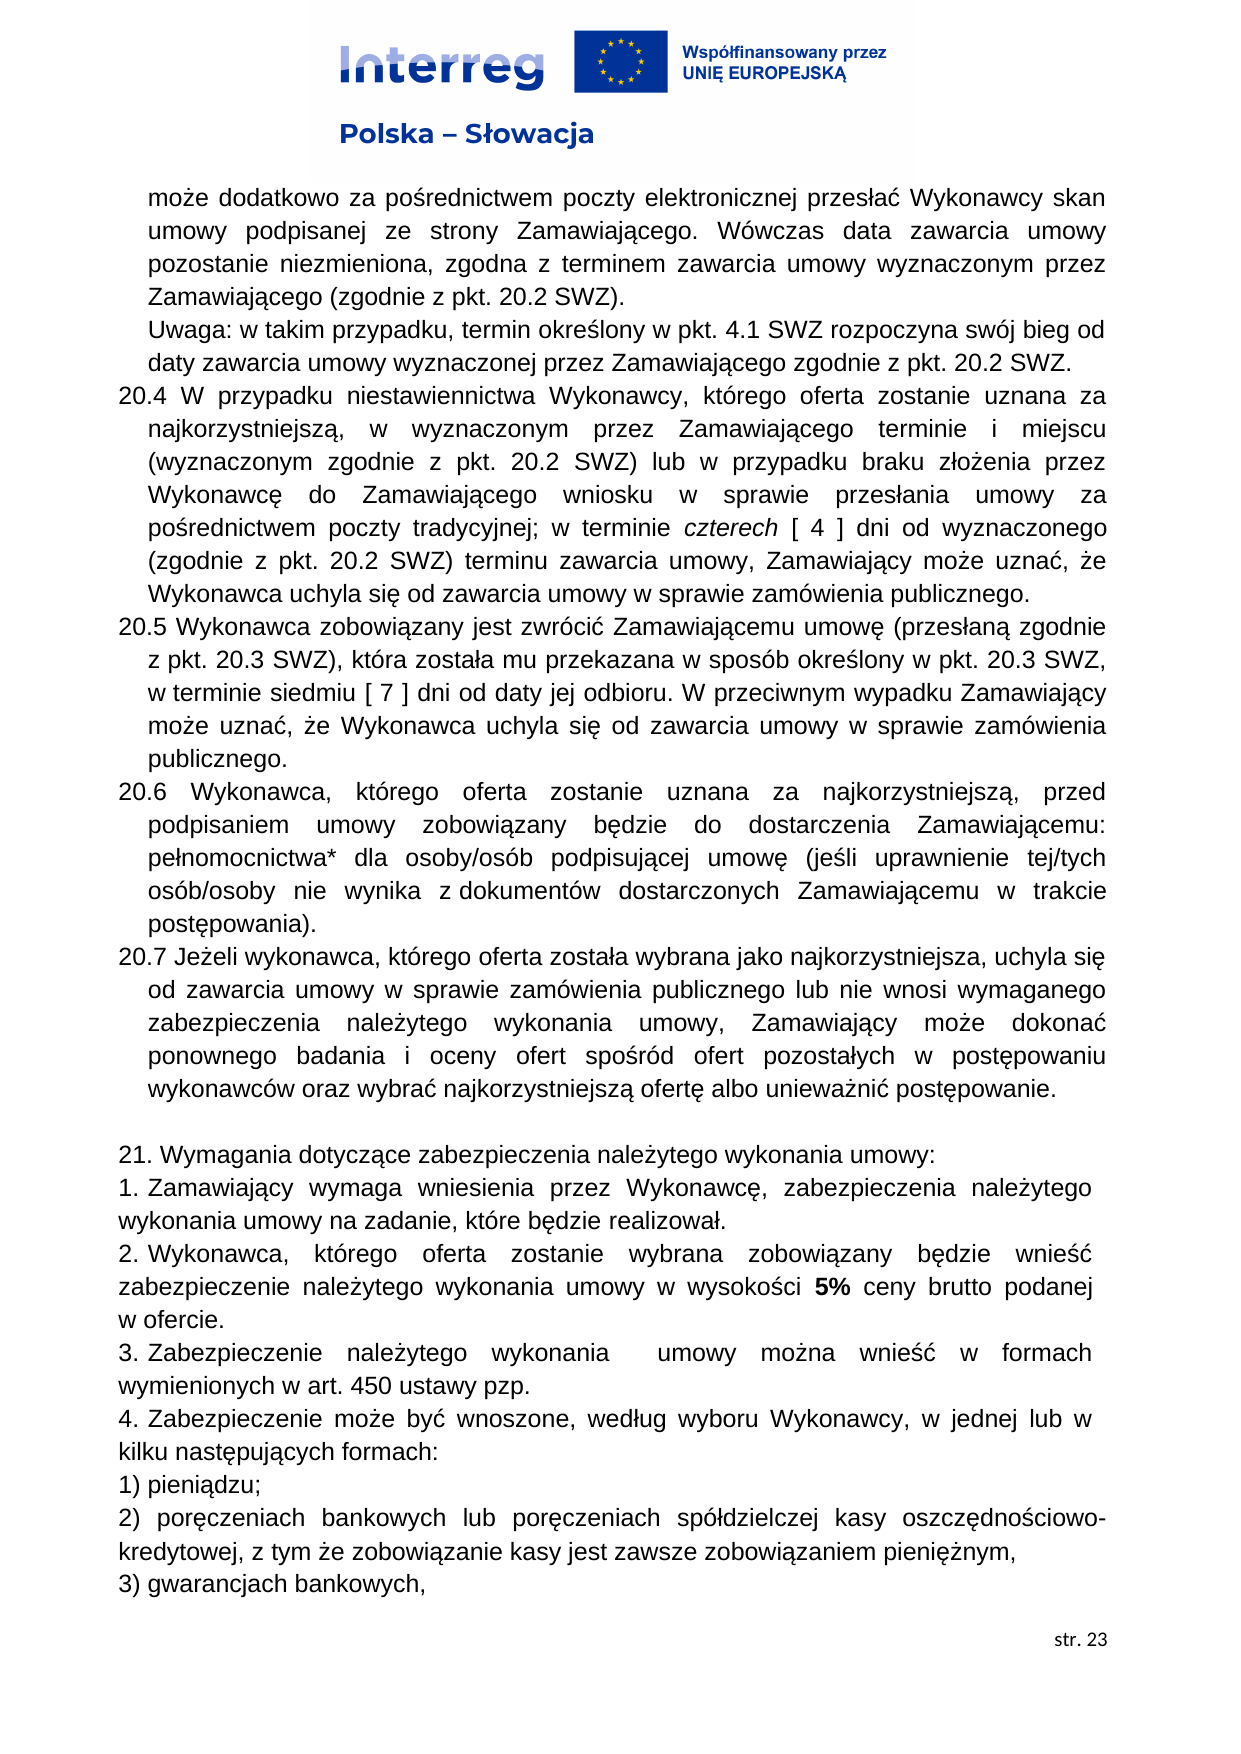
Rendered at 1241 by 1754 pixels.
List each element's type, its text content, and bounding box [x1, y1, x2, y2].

list Wykonawca, którego oferta zostanie wybrana zobowiązany będzie wnieść zabezpieczenie należytego wykonania umowy w wysokości 5% ceny brutto podanej w ofercie. [118, 1239, 1093, 1334]
picture [309, 0, 917, 183]
text 20.5 Wykonawca zobowiązany jest zwrócić Zamawiającemu umowę (przesłaną zgodnie z pkt. 20.3 SWZ), która została mu przekazana w sposób określony w pkt. 20.3 SWZ, w terminie siedmiu [ 7 ] dni od daty jej odbioru. W przeciwnym wypadku Zamawiający może uznać, że Wykonawca uchyla się od zawarcia umowy w sprawie zamówienia publicznego. [118, 612, 1107, 773]
list Zamawiający wymaga wniesienia przez Wykonawcę, zabezpieczenia należytego wykonania umowy na zadanie, które będzie realizował. [118, 1173, 1093, 1235]
list 2) poręczeniach bankowych lub poręczeniach spółdzielczej kasy oszczędnościowo-kredytowej, z tym że zobowiązanie kasy jest zawsze zobowiązaniem pieniężnym, [118, 1503, 1107, 1565]
text 20.7 Jeżeli wykonawca, którego oferta została wybrana jako najkorzystniejsza, uchyla się od zawarcia umowy w sprawie zamówienia publicznego lub nie wnosi wymaganego zabezpieczenia należytego wykonania umowy, Zamawiający może dokonać ponownego badania i oceny ofert spośród ofert pozostałych w postępowaniu wykonawców oraz wybrać najkorzystniejszą ofertę albo unieważnić postępowanie. [118, 942, 1107, 1103]
text Uwaga: w takim przypadku, termin określony w pkt. 4.1 SWZ rozpoczyna swój bieg od daty zawarcia umowy wyznaczonej przez Zamawiającego zgodnie z pkt. 20.2 SWZ. [148, 315, 1107, 376]
list Zabezpieczenie może być wnoszone, według wyboru Wykonawcy, w jednej lub w kilku następujących formach: [118, 1404, 1093, 1466]
list 1) pieniądzu; [118, 1470, 1107, 1499]
text 20.4 W przypadku niestawiennictwa Wykonawcy, którego oferta zostanie uznana za najkorzystniejszą, w wyznaczonym przez Zamawiającego terminie i miejscu (wyznaczonym zgodnie z pkt. 20.2 SWZ) lub w przypadku braku złożenia przez Wykonawcę do Zamawiającego wniosku w sprawie przesłania umowy za pośrednictwem poczty tradycyjnej; w terminie czterech [ 4 ] dni od wyznaczonego (zgodnie z pkt. 20.2 SWZ) terminu zawarcia umowy, Zamawiający może uznać, że Wykonawca uchyla się od zawarcia umowy w sprawie zamówienia publicznego. [118, 381, 1107, 608]
list Zabezpieczenie należytego wykonania umowy można wnieść w formach wymienionych w art. 450 ustawy pzp. [118, 1338, 1093, 1400]
text 21. Wymagania dotyczące zabezpieczenia należytego wykonania umowy: [118, 1140, 1107, 1169]
text 20.6 Wykonawca, którego oferta zostanie uznana za najkorzystniejszą, przed podpisaniem umowy zobowiązany będzie do dostarczenia Zamawiającemu: pełnomocnictwa* dla osoby/osób podpisującej umowę (jeśli uprawnienie tej/tych osób/osoby nie wynika z dokumentów dostarczonych Zamawiającemu w trakcie postępowania). [118, 777, 1107, 938]
list 3) gwarancjach bankowych, [118, 1569, 1107, 1598]
